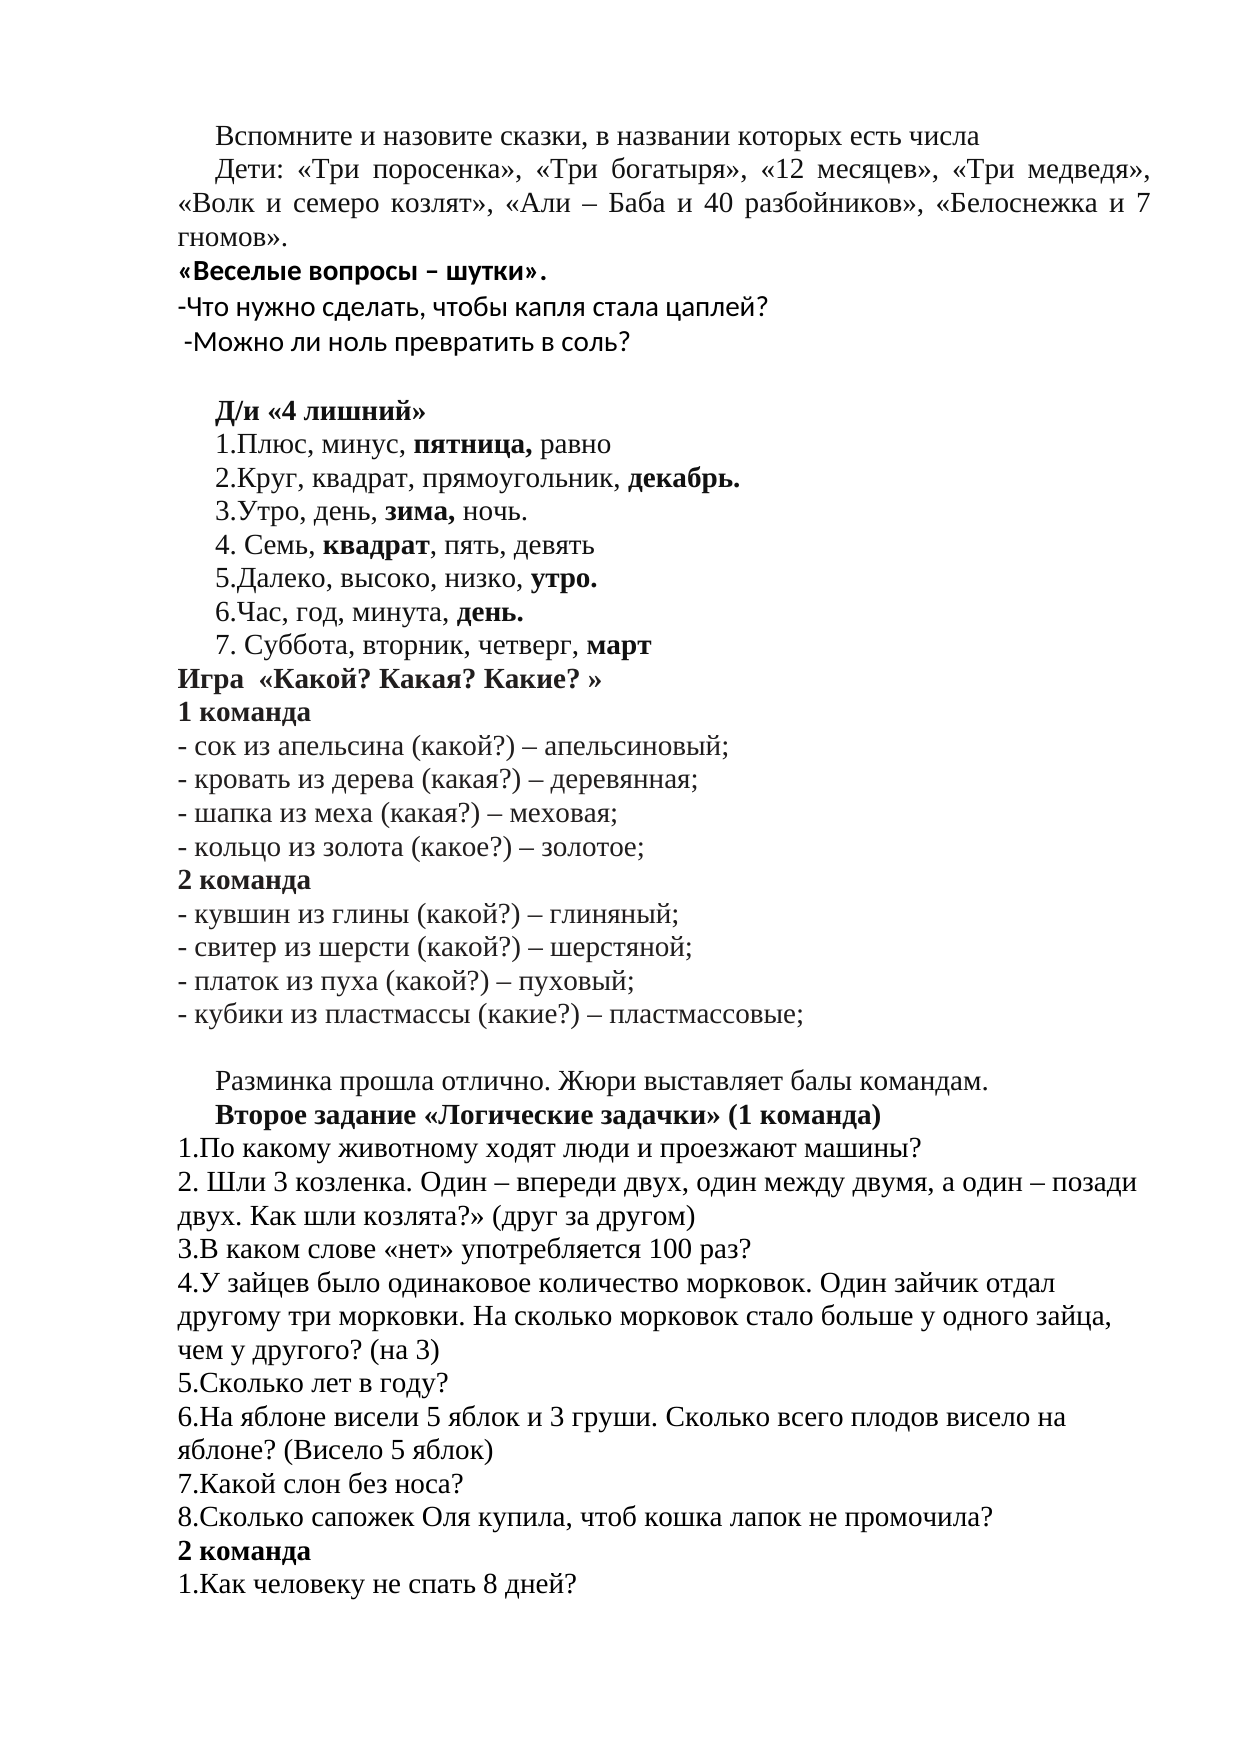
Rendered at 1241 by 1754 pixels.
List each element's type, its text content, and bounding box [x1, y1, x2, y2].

text 4.У зайцев было одинаковое количество морковок. Один зайчик отдал другому три морковки. На сколько морковок стало больше у одного зайца, чем у другого? (на 3) [177, 1265, 1152, 1365]
text 7.Какой слон без носа? [177, 1466, 1152, 1499]
text 3.В каком слове «нет» употребляется 100 раз? [177, 1231, 1152, 1265]
text Дети: «Три поросенка», «Три богатыря», «12 месяцев», «Три медведя», «Волк и семеро козлят», «Али – Баба и 40 разбойников», «Белоснежка и 7 гномов». [177, 152, 1152, 252]
text 5.Сколько лет в году? [177, 1365, 1152, 1399]
text 5.Далеко, высоко, низко, утро. [177, 560, 1152, 594]
text 2. Шли 3 козленка. Один – впереди двух, один между двумя, а один – позади двух. Как шли козлята?» (друг за другом) [177, 1164, 1152, 1231]
text -Можно ли ноль превратить в соль? [177, 323, 1152, 359]
text 2 команда [177, 862, 1152, 896]
text Игра «Какой? Какая? Какие? » [177, 661, 1152, 694]
text 6.На яблоне висели 5 яблок и 3 груши. Сколько всего плодов висело на яблоне? (Висело 5 яблок) [177, 1399, 1152, 1466]
text 1 команда [177, 694, 1152, 728]
text 8.Сколько сапожек Оля купила, чтоб кошка лапок не промочила? [177, 1499, 1152, 1533]
text - сок из апельсина (какой?) – апельсиновый; [177, 728, 1152, 762]
text - шапка из меха (какая?) – меховая; [177, 795, 1152, 829]
text «Веселые вопросы – шутки». [177, 252, 1152, 288]
text 1.Плюс, минус, пятница, равно [177, 426, 1152, 460]
text 4. Семь, квадрат, пять, девять [177, 527, 1152, 560]
text Вспомните и назовите сказки, в названии которых есть числа [177, 118, 1152, 152]
text Второе задание «Логические задачки» (1 команда) [177, 1097, 1152, 1131]
text - кольцо из золота (какое?) – золотое; [177, 829, 1152, 862]
text - свитер из шерсти (какой?) – шерстяной; [177, 929, 1152, 963]
text 6.Час, год, минута, день. [177, 594, 1152, 627]
text Д/и «4 лишний» [177, 393, 1152, 426]
text 1.Как человеку не спать 8 дней? [177, 1567, 1152, 1600]
text - кубики из пластмассы (какие?) – пластмассовые; [177, 996, 1152, 1030]
text 3.Утро, день, зима, ночь. [177, 493, 1152, 527]
text - платок из пуха (какой?) – пуховый; [177, 963, 1152, 996]
text 2 команда [177, 1533, 1152, 1567]
text Разминка прошла отлично. Жюри выставляет балы командам. [177, 1063, 1152, 1097]
text -Что нужно сделать, чтобы капля стала цаплей? [177, 288, 1152, 323]
text 2.Круг, квадрат, прямоугольник, декабрь. [177, 460, 1152, 493]
text 7. Суббота, вторник, четверг, март [177, 627, 1152, 661]
text - кувшин из глины (какой?) – глиняный; [177, 896, 1152, 929]
text - кровать из дерева (какая?) – деревянная; [177, 762, 1152, 795]
text 1.По какому животному ходят люди и проезжают машины? [177, 1131, 1152, 1164]
